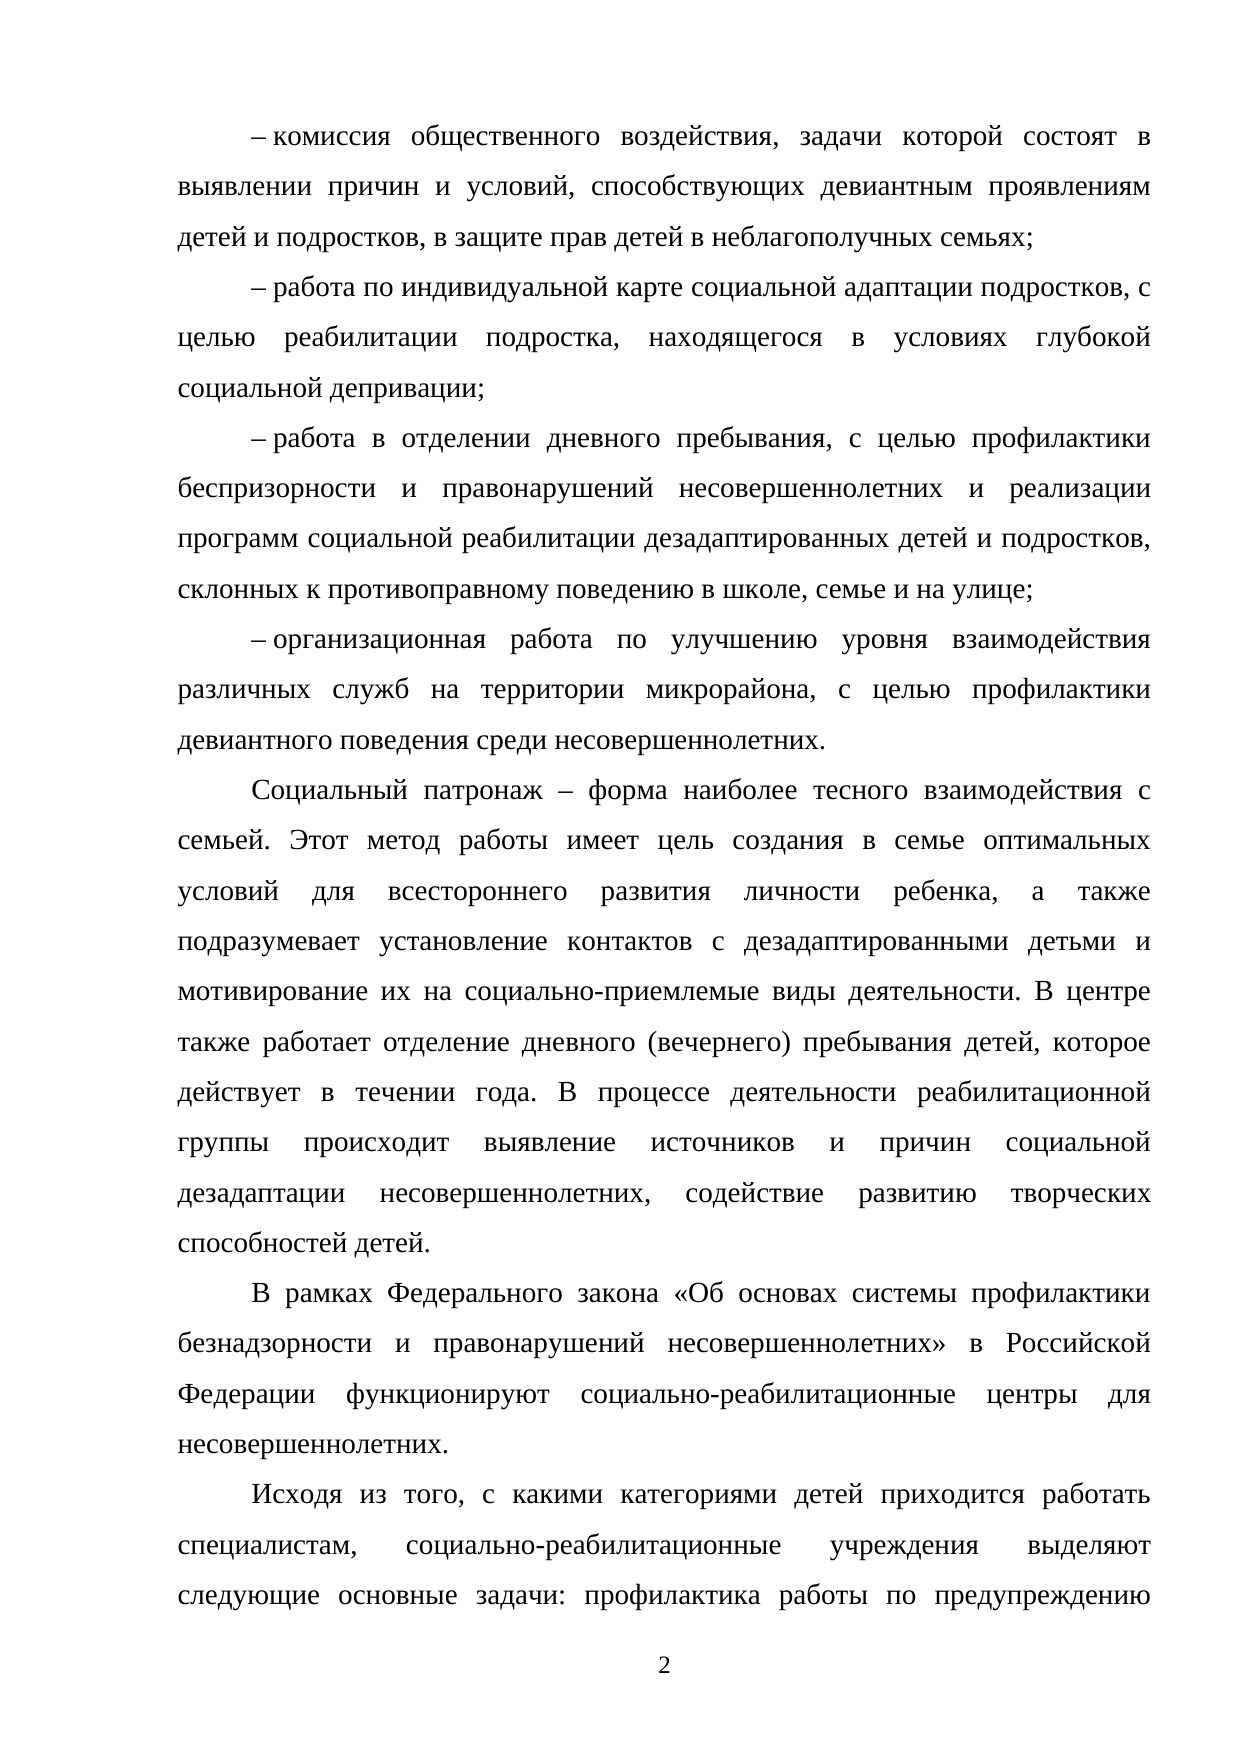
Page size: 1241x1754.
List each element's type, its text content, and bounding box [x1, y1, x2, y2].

text – работа по индивидуальной карте социальной адаптации подростков, с целью реабилитации подростка, находящегося в условиях глубокой социальной депривации; [177, 269, 1152, 403]
text Социальный патронаж – форма наиболее тесного взаимодействия с семьей. Этот метод работы имеет цель создания в семье оптимальных условий для всестороннего развития личности ребенка, а также подразумевает установление контактов с дезадаптированными детьми и мотивирование их на социально-приемлемые виды деятельности. В центре также работает отделение дневного (вечернего) пребывания детей, которое действует в течении года. В процессе деятельности реабилитационной группы происходит выявление источников и причин социальной дезадаптации несовершеннолетних, содействие развитию творческих способностей детей. [177, 772, 1152, 1258]
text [177, 1477, 1152, 1611]
text – организационная работа по улучшению уровня взаимодействия различных служб на территории микрорайона, с целью профилактики девиантного поведения среди несовершеннолетних. [177, 621, 1152, 755]
text В рамках Федерального закона «Об основах системы профилактики безнадзорности и правонарушений несовершеннолетних» в Российской Федерации функционируют социально-реабилитационные центры для несовершеннолетних. [177, 1275, 1152, 1460]
text – работа в отделении дневного пребывания, с целью профилактики беспризорности и правонарушений несовершеннолетних и реализации программ социальной реабилитации дезадаптированных детей и подростков, склонных к противоправному поведению в школе, семье и на улице; [177, 420, 1152, 604]
text – комиссия общественного воздействия, задачи которой состоят в выявлении причин и условий, способствующих девиантным проявлениям детей и подростков, в защите прав детей в неблагополучных семьях; [177, 118, 1152, 252]
